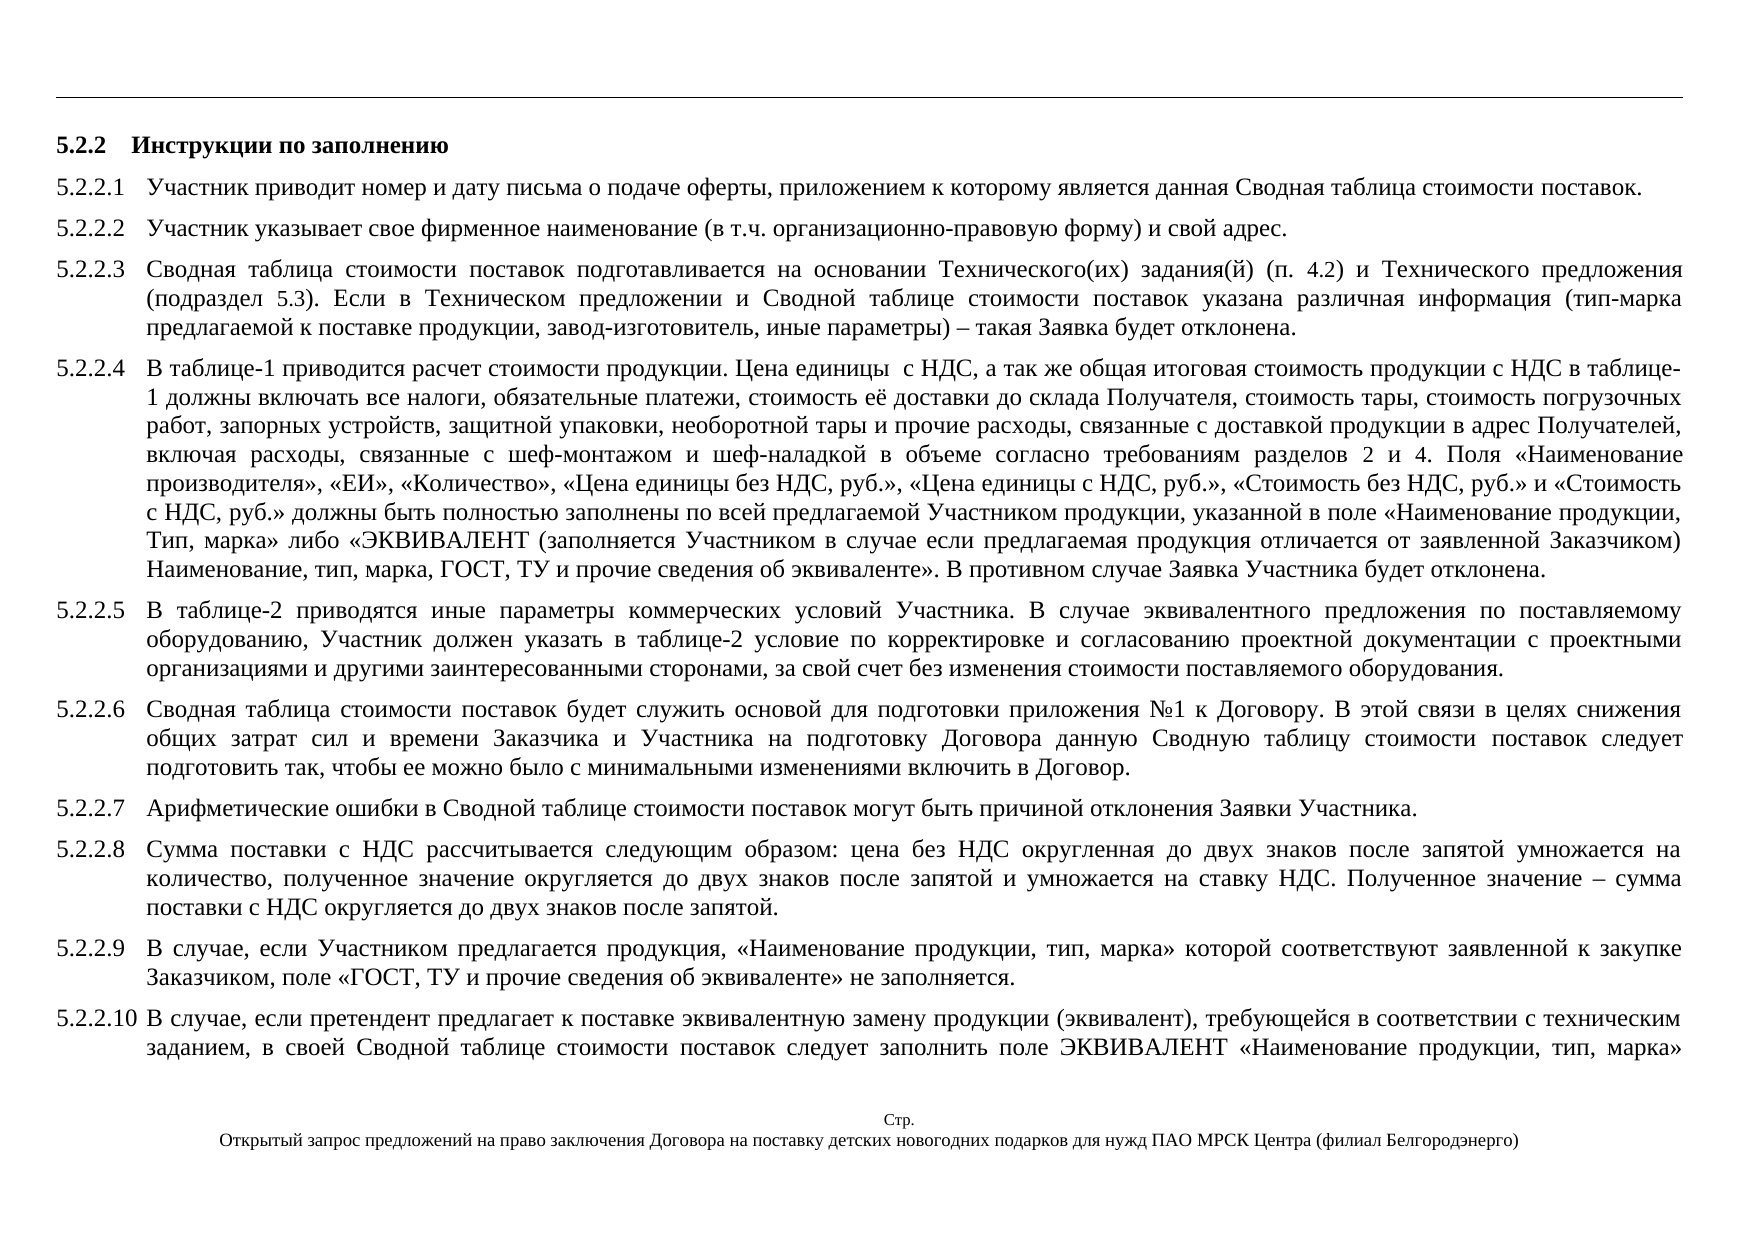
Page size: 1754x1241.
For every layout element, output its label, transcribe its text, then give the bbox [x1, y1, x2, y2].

list В таблице-2 приводятся иные параметры коммерческих условий Участника. В случае эквивалентного предложения по поставляемому оборудованию, Участник должен указать в таблице-2 условие по корректировке и согласованию проектной документации с проектными организациями и другими заинтересованными сторонами, за свой счет без изменения стоимости поставляемого оборудования. [56, 596, 1683, 682]
list Сводная таблица стоимости поставок подготавливается на основании Технического(их) задания(й) (п. 4.2) и Технического предложения (подраздел 5.3). Если в Техническом предложении и Сводной таблице стоимости поставок указана различная информация (тип-марка предлагаемой к поставке продукции, завод-изготовитель, иные параметры) – такая Заявка будет отклонена. [56, 254, 1683, 341]
list В таблице-1 приводится расчет стоимости продукции. Цена единицы с НДС, а так же общая итоговая стоимость продукции с НДС в таблице-1 должны включать все налоги, обязательные платежи, стоимость её доставки до склада Получателя, стоимость тары, стоимость погрузочных работ, запорных устройств, защитной упаковки, необоротной тары и прочие расходы, связанные с доставкой продукции в адрес Получателей, включая расходы, связанные с шеф-монтажом и шеф-наладкой в объеме согласно требованиям разделов 2 и 4. Поля «Наименование производителя», «ЕИ», «Количество», «Цена единицы без НДС, руб.», «Цена единицы с НДС, руб.», «Стоимость без НДС, руб.» и «Стоимость с НДС, руб.» должны быть полностью заполнены по всей предлагаемой Участником продукции, указанной в поле «Наименование продукции, Тип, марка» либо «ЭКВИВАЛЕНТ (заполняется Участником в случае если предлагаемая продукция отличается от заявленной Заказчиком) Наименование, тип, марка, ГОСТ, ТУ и прочие сведения об эквиваленте». В противном случае Заявка Участника будет отклонена. [56, 353, 1683, 583]
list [56, 1003, 1683, 1061]
list Участник указывает свое фирменное наименование (в т.ч. организационно-правовую форму) и свой адрес. [56, 213, 1683, 242]
list В случае, если Участником предлагается продукция, «Наименование продукции, тип, марка» которой соответствуют заявленной к закупке Заказчиком, поле «ГОСТ, ТУ и прочие сведения об эквиваленте» не заполняется. [56, 933, 1683, 991]
list Участник приводит номер и дату письма о подаче оферты, приложением к которому является данная Сводная таблица стоимости поставок. [56, 172, 1683, 201]
list Арифметические ошибки в Сводной таблице стоимости поставок могут быть причиной отклонения Заявки Участника. [56, 793, 1683, 822]
list Сумма поставки с НДС рассчитывается следующим образом: цена без НДС округленная до двух знаков после запятой умножается на количество, полученное значение округляется до двух знаков после запятой и умножается на ставку НДС. Полученное значение – сумма поставки с НДС округляется до двух знаков после запятой. [56, 834, 1683, 921]
subtitle Инструкции по заполнению [56, 131, 1683, 159]
list Сводная таблица стоимости поставок будет служить основой для подготовки приложения №1 к Договору. В этой связи в целях снижения общих затрат сил и времени Заказчика и Участника на подготовку Договора данную Сводную таблицу стоимости поставок следует подготовить так, чтобы ее можно было с минимальными изменениями включить в Договор. [56, 694, 1683, 781]
